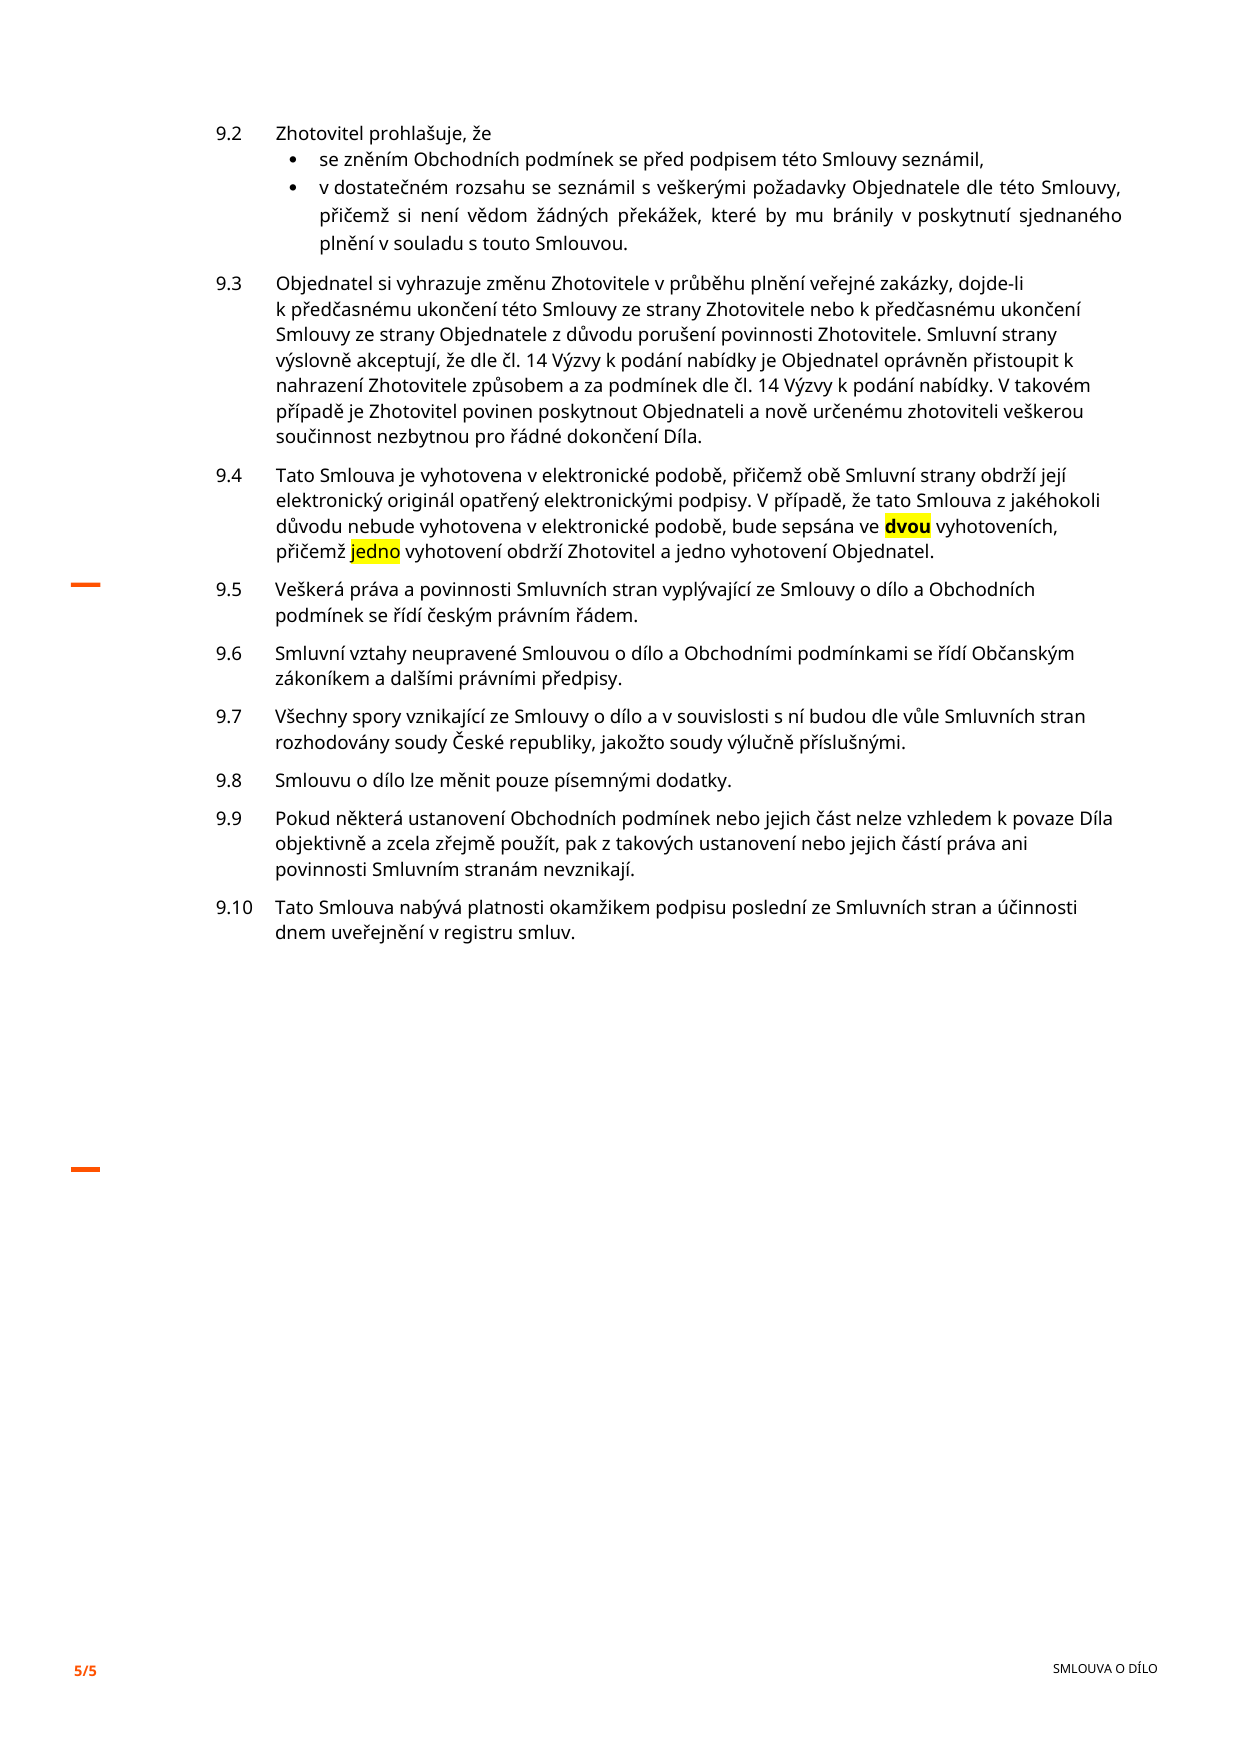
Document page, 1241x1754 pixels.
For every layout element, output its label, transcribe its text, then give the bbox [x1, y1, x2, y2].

subtitle Tato Smlouva nabývá platnosti okamžikem podpisu poslední ze Smluvních stran a účinnosti dnem uveřejnění v registru smluv. [216, 894, 1122, 945]
subtitle Pokud některá ustanovení Obchodních podmínek nebo jejich část nelze vzhledem k povaze Díla objektivně a zcela zřejmě použít, pak z takových ustanovení nebo jejich částí práva ani povinnosti Smluvním stranám nevznikají. [216, 805, 1122, 882]
list se zněním Obchodních podmínek se před podpisem této Smlouvy seznámil, [289, 146, 1122, 172]
subtitle Veškerá práva a povinnosti Smluvních stran vyplývající ze Smlouvy o dílo a Obchodních podmínek se řídí českým právním řádem. [216, 576, 1122, 627]
subtitle Smlouvu o dílo lze měnit pouze písemnými dodatky. [216, 767, 1122, 793]
list v dostatečném rozsahu se seznámil s veškerými požadavky Objednatele dle této Smlouvy, přičemž si není vědom žádných překážek, které by mu bránily v poskytnutí sjednaného plnění v souladu s touto Smlouvou. [289, 174, 1122, 256]
subtitle Tato Smlouva je vyhotovena v elektronické podobě, přičemž obě Smluvní strany obdrží její elektronický originál opatřený elektronickými podpisy. V případě, že tato Smlouva z jakéhokoli důvodu nebude vyhotovena v elektronické podobě, bude sepsána ve dvou vyhotoveních, přičemž jedno vyhotovení obdrží Zhotovitel a jedno vyhotovení Objednatel. [216, 462, 1122, 564]
subtitle Objednatel si vyhrazuje změnu Zhotovitele v průběhu plnění veřejné zakázky, dojde-li k předčasnému ukončení této Smlouvy ze strany Zhotovitele nebo k předčasnému ukončení Smlouvy ze strany Objednatele z důvodu porušení povinnosti Zhotovitele. Smluvní strany výslovně akceptují, že dle čl. 14 Výzvy k podání nabídky je Objednatel oprávněn přistoupit k nahrazení Zhotovitele způsobem a za podmínek dle čl. 14 Výzvy k podání nabídky. V takovém případě je Zhotovitel povinen poskytnout Objednateli a nově určenému zhotoviteli veškerou součinnost nezbytnou pro řádné dokončení Díla. [216, 271, 1122, 449]
subtitle Zhotovitel prohlašuje, že [216, 121, 1122, 146]
subtitle Smluvní vztahy neupravené Smlouvou o dílo a Obchodními podmínkami se řídí Občanským zákoníkem a dalšími právními předpisy. [216, 640, 1122, 691]
subtitle Všechny spory vznikající ze Smlouvy o dílo a v souvislosti s ní budou dle vůle Smluvních stran rozhodovány soudy České republiky, jakožto soudy výlučně příslušnými. [216, 703, 1122, 754]
